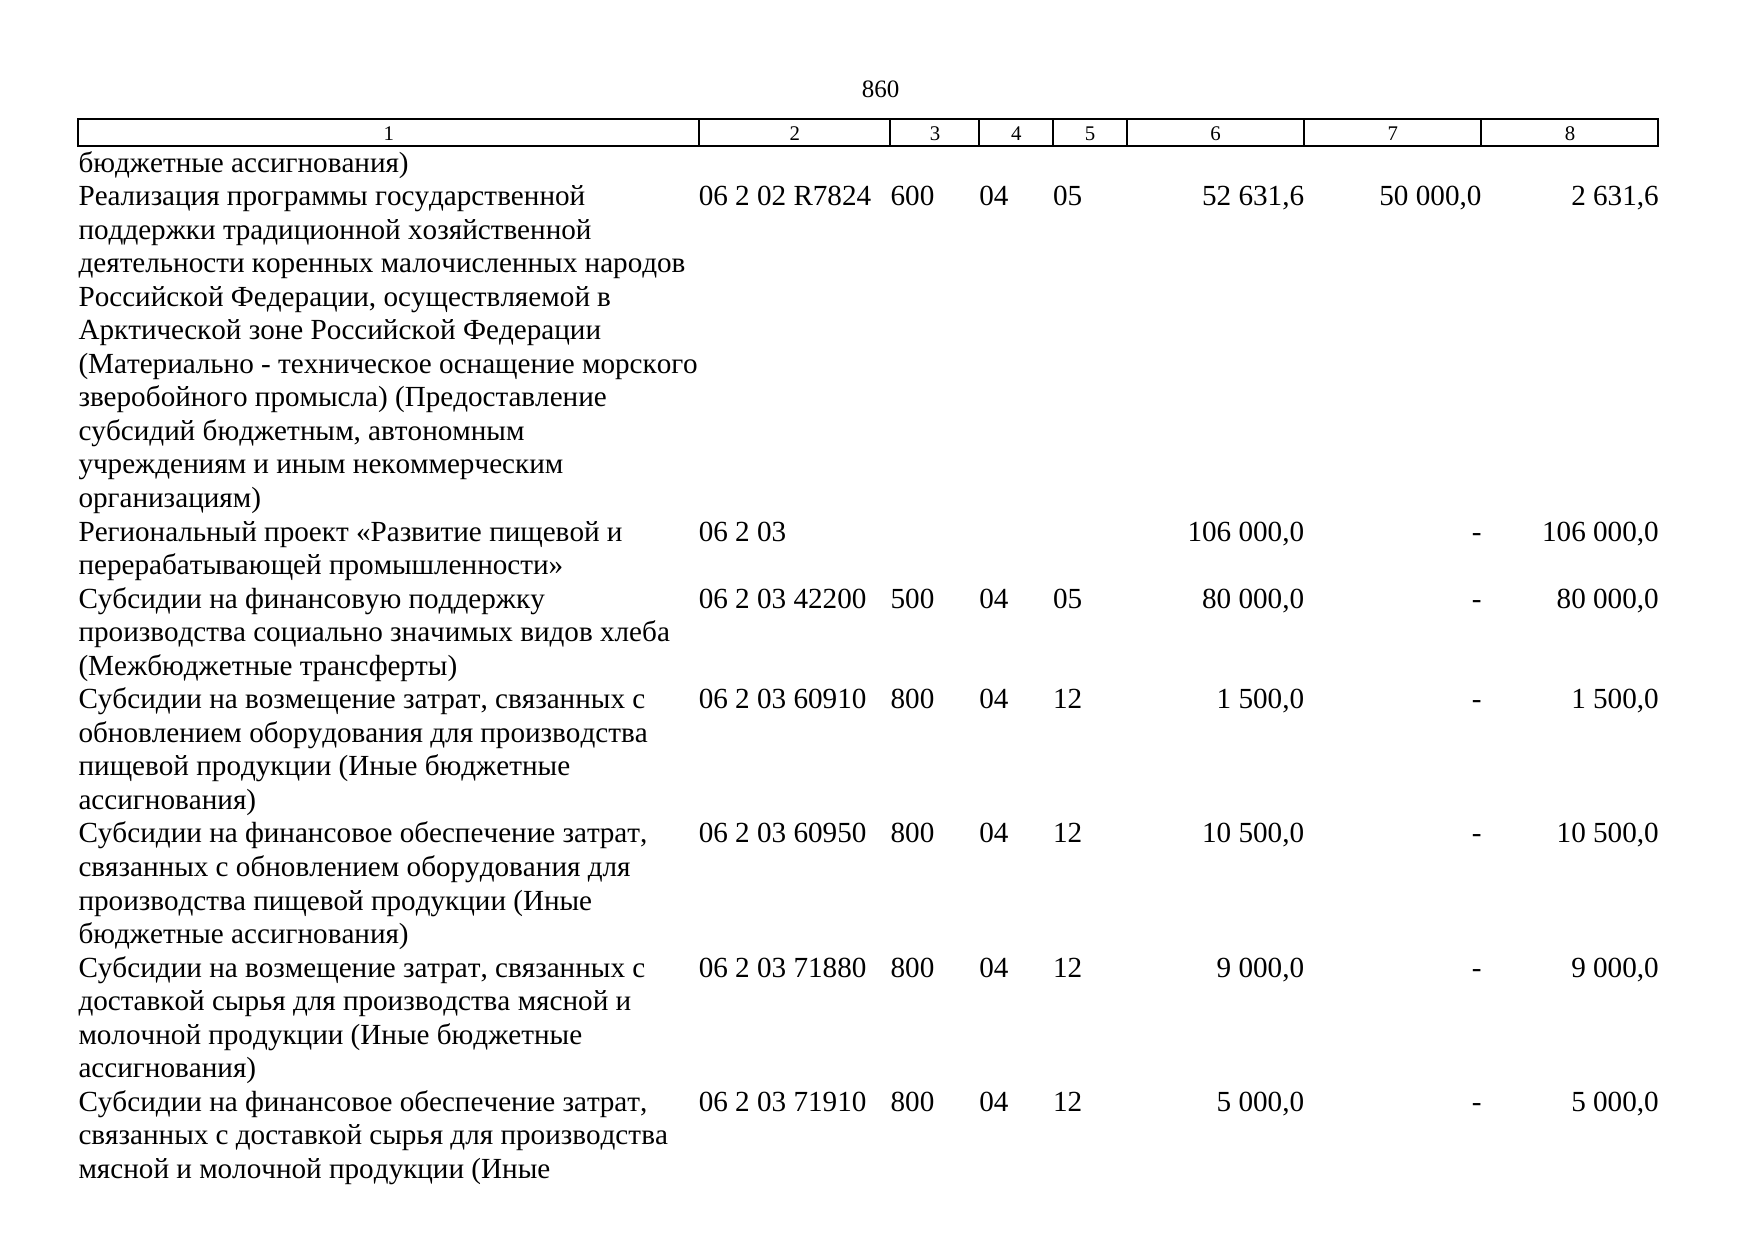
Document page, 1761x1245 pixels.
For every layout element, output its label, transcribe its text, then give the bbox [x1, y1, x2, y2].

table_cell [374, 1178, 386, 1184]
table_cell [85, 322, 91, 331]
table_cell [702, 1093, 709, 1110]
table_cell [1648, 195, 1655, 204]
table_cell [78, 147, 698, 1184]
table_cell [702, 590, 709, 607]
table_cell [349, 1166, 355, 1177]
table_header 2 [700, 120, 889, 145]
table_header 1 [79, 120, 698, 145]
table_header 5 [1054, 120, 1126, 145]
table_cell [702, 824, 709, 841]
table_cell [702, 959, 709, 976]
table_header 3 [891, 120, 978, 145]
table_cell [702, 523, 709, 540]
table_header 6 [1128, 120, 1303, 145]
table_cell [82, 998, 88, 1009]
table_header 7 [1305, 120, 1480, 145]
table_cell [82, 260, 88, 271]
table_header 4 [980, 120, 1052, 145]
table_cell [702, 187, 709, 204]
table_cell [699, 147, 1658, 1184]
table_header 8 [1482, 120, 1657, 145]
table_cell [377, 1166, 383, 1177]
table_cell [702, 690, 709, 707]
